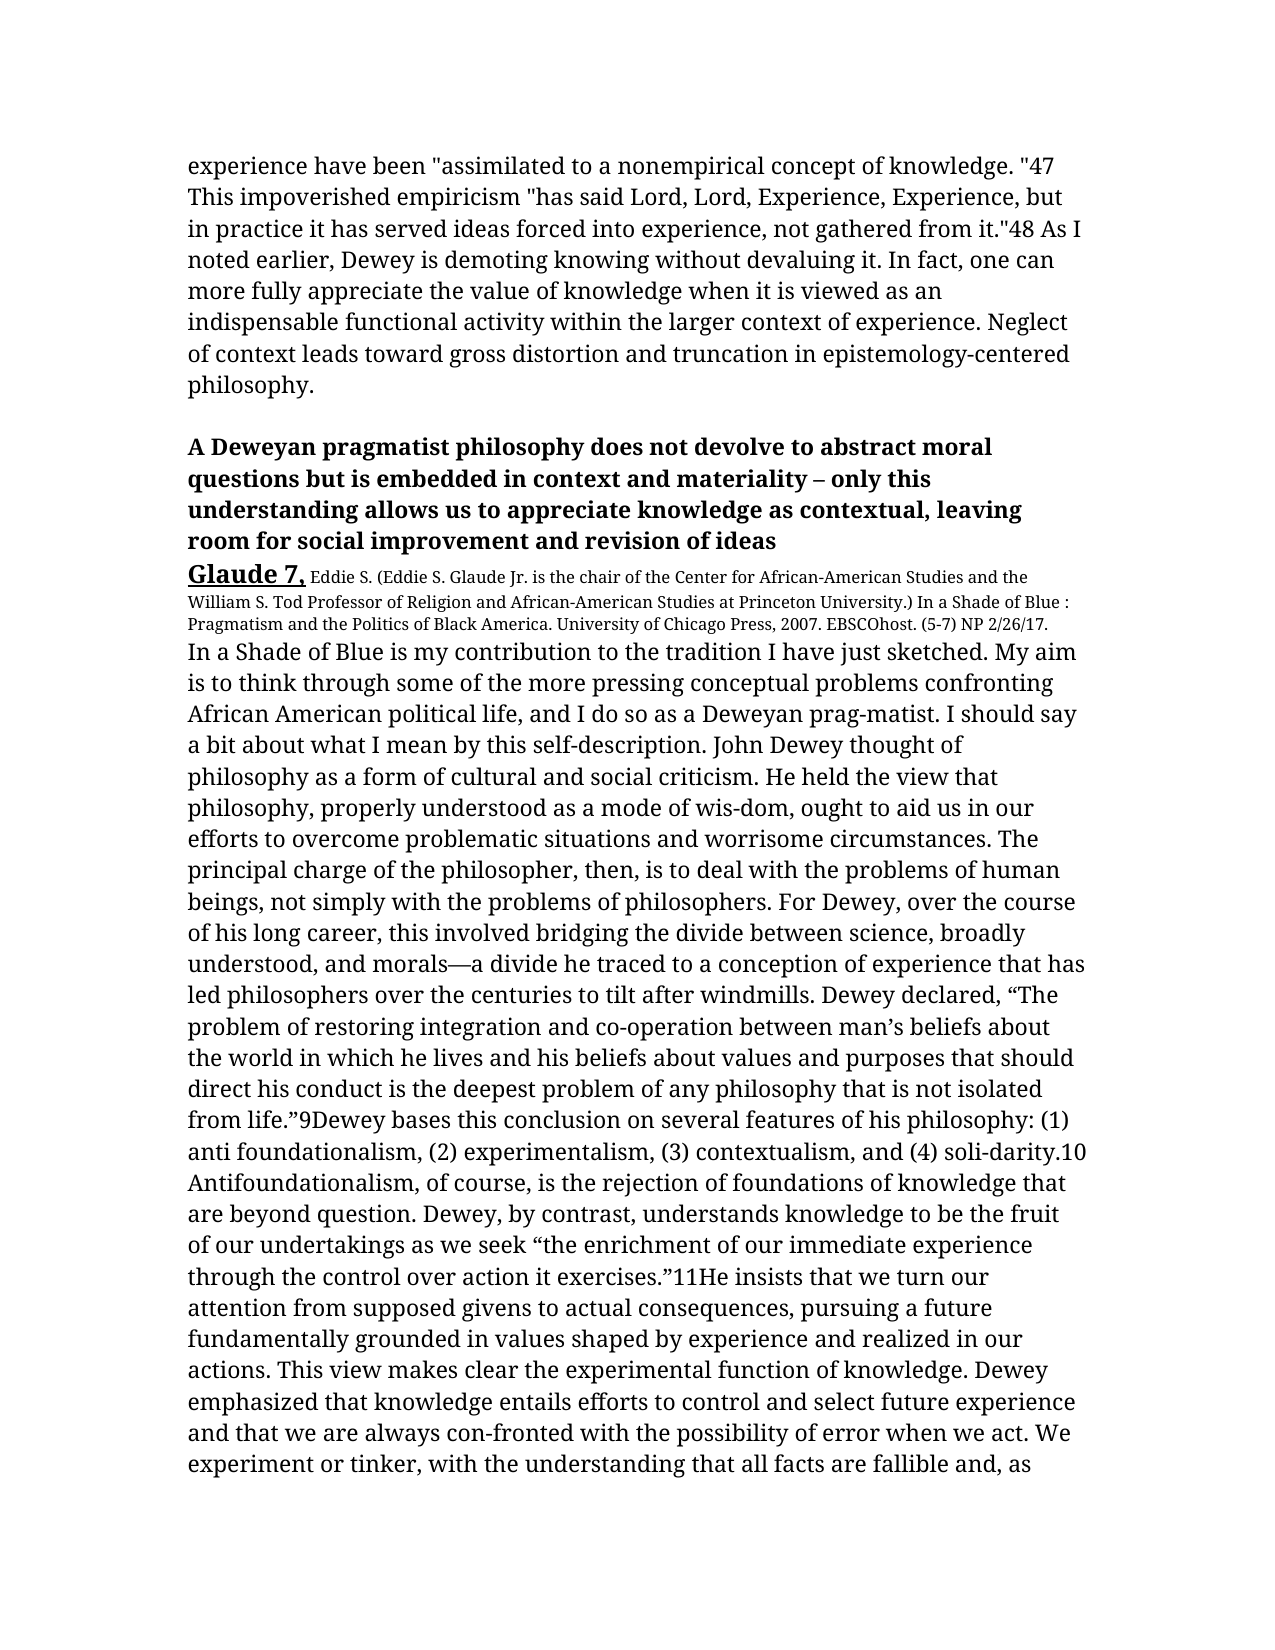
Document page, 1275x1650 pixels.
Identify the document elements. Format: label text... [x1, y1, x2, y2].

text Glaude 7, Eddie S. (Eddie S. Glaude Jr. is the chair of the Center for African-American Studies and the William S. Tod Professor of Religion and African-American Studies at Princeton University.) In a Shade of Blue : Pragmatism and the Politics of Black America. University of Chicago Press, 2007. EBSCOhost. (5-7) NP 2/26/17. [187, 556, 1087, 636]
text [187, 636, 1087, 1479]
subtitle A Deweyan pragmatist philosophy does not devolve to abstract moral questions but is embedded in context and materiality – only this understanding allows us to appreciate knowledge as contextual, leaving room for social improvement and revision of ideas [187, 431, 1087, 556]
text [187, 150, 1087, 400]
